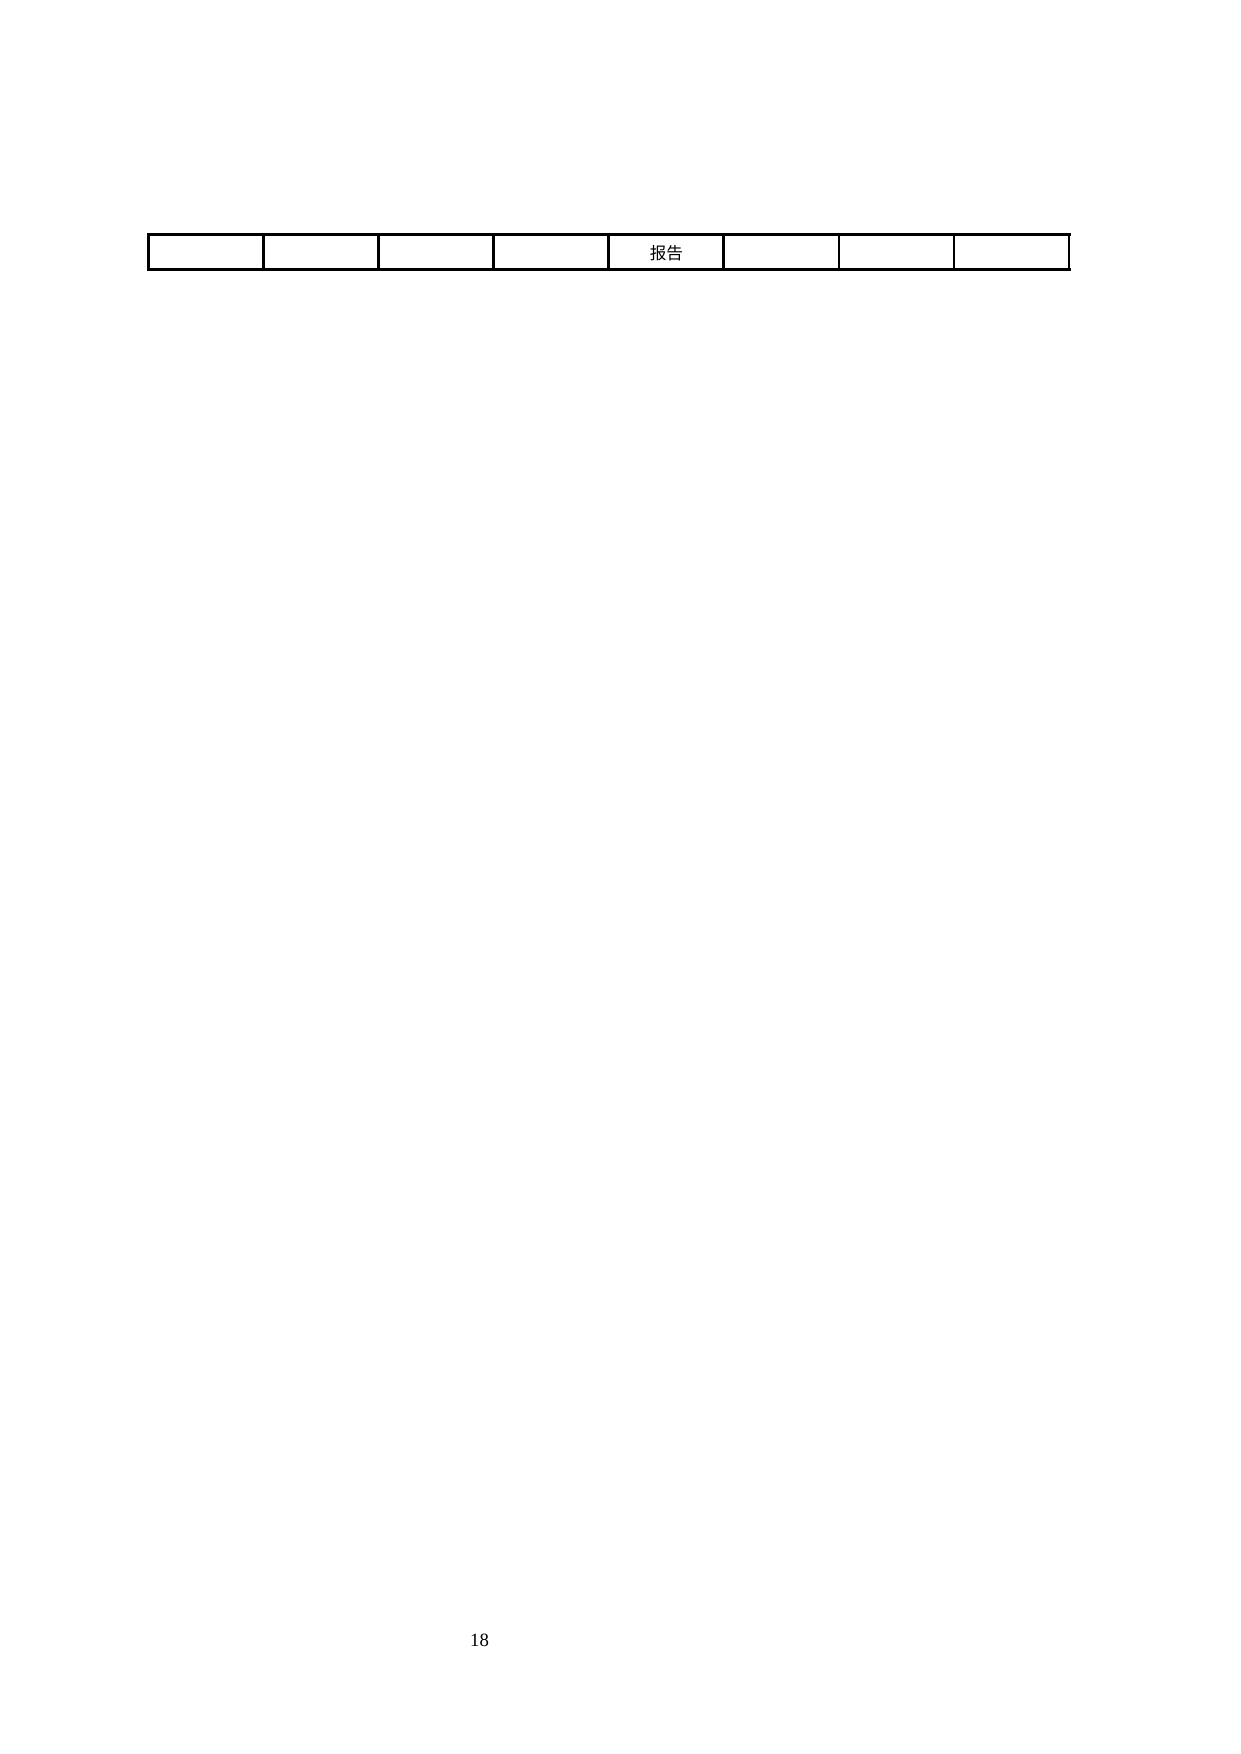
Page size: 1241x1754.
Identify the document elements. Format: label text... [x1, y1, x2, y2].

table_cell 群众信访案件满意度 [380, 236, 492, 268]
table_cell 10 [725, 236, 838, 268]
table_cell >=90% [495, 236, 607, 268]
table_cell 服务对象满意度 [150, 236, 262, 268]
table_cell 焉耆县人民检察院工作报告 [610, 236, 722, 268]
table_cell 95% [840, 236, 953, 268]
table_cell 10 [955, 236, 1068, 268]
table_cell 满意度指指标 [265, 236, 377, 268]
